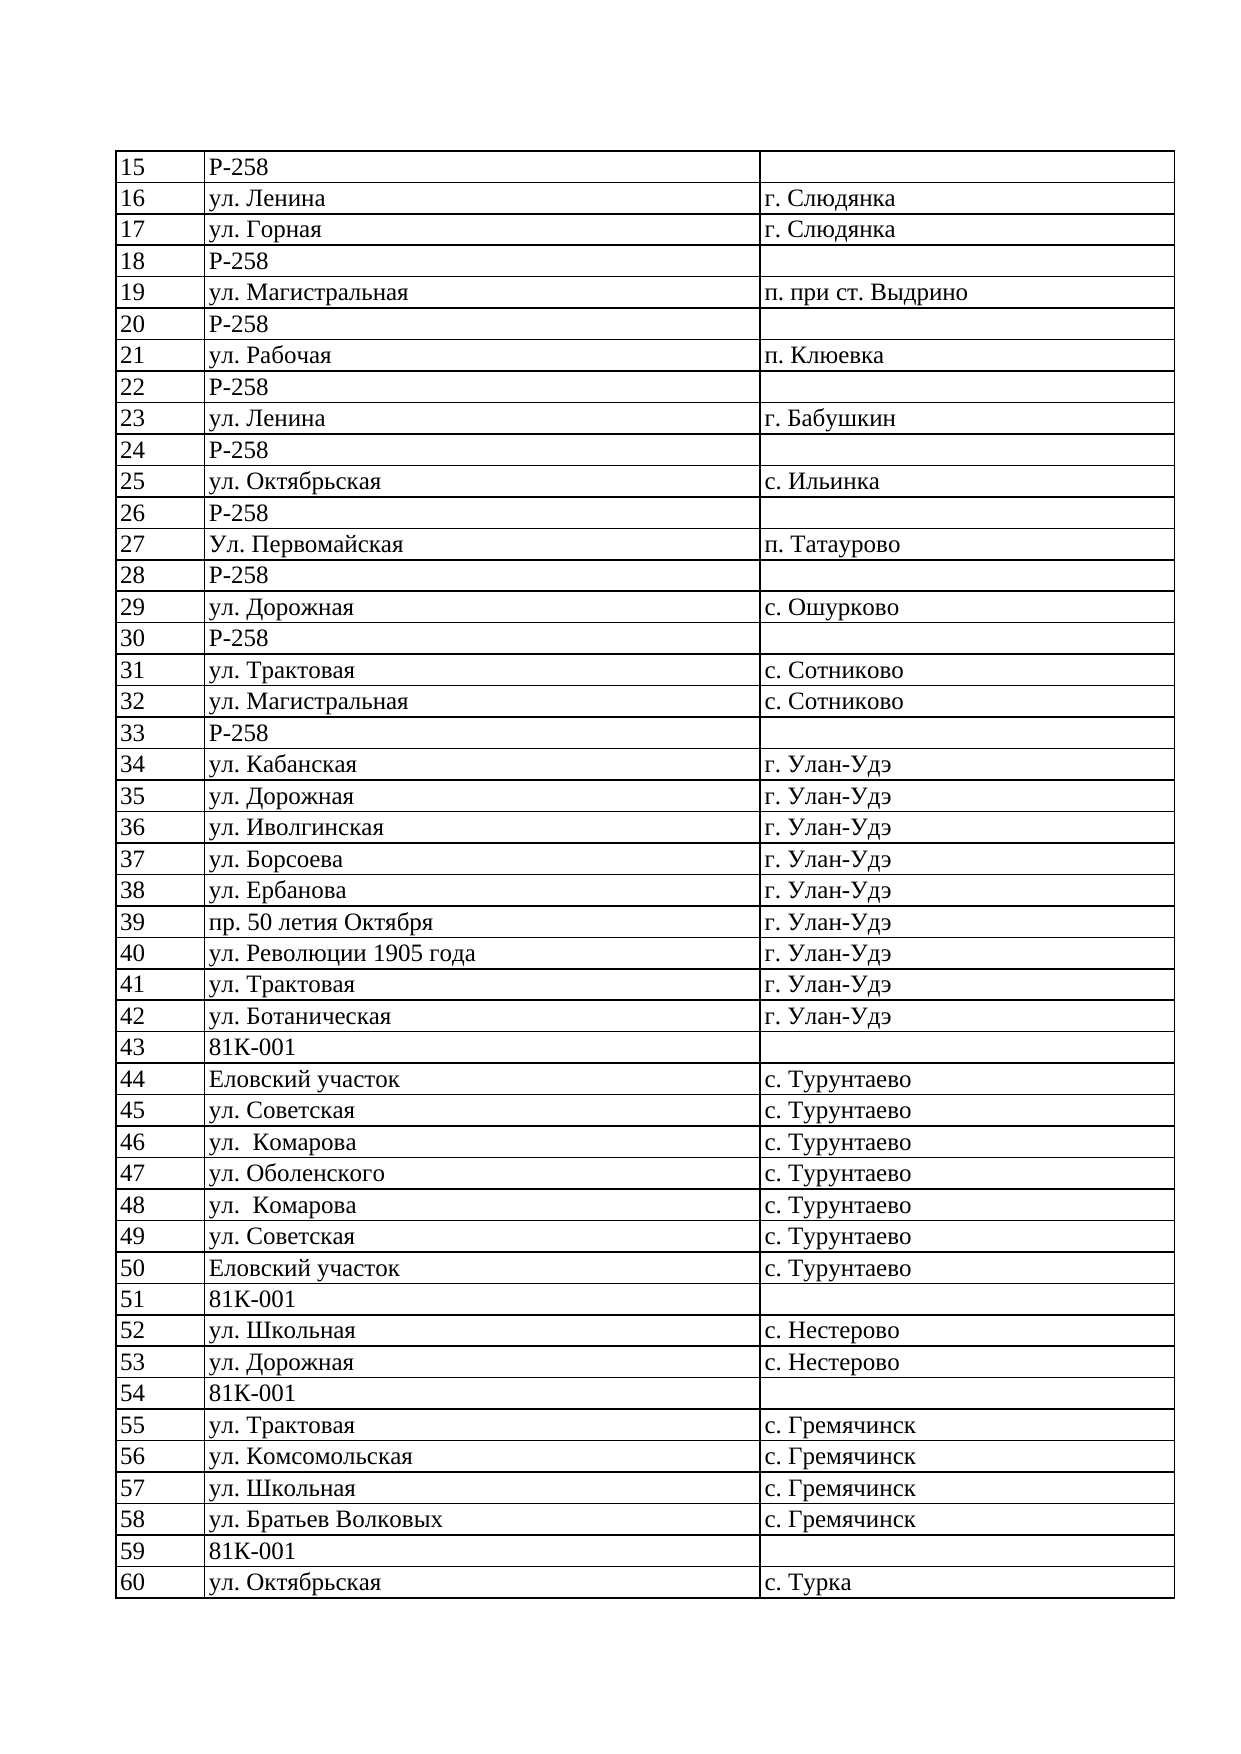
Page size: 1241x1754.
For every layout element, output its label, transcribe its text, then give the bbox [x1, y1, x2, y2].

table_cell 33 [117, 718, 204, 748]
table_cell 60 [117, 1567, 204, 1597]
table_cell Еловский участок [205, 1064, 759, 1094]
table_cell 40 [117, 938, 204, 968]
table_cell [761, 246, 1174, 276]
table_cell 56 [117, 1441, 204, 1471]
table_cell с. Турка [761, 1567, 1174, 1597]
table_cell г. Бабушкин [761, 403, 1174, 433]
table_cell Р-258 [205, 718, 759, 748]
table_cell 51 [117, 1284, 204, 1314]
table_cell 45 [117, 1095, 204, 1125]
table_cell 24 [117, 435, 204, 464]
table_cell 27 [117, 529, 204, 559]
table_cell с. Турунтаево [761, 1064, 1174, 1094]
table_cell г. Слюдянка [761, 183, 1174, 213]
table_cell г. Улан-Удэ [761, 938, 1174, 968]
table_cell с. Турунтаево [761, 1127, 1174, 1157]
table_cell Р-258 [205, 561, 759, 590]
table_cell 81К-001 [205, 1378, 759, 1408]
table_cell г. Слюдянка [761, 215, 1174, 244]
table_cell с. Гремячинск [761, 1410, 1174, 1440]
table_cell п. при ст. Выдрино [761, 277, 1174, 307]
table_cell г. Улан-Удэ [761, 875, 1174, 905]
table_cell ул. Октябрьская [205, 1567, 759, 1597]
table_cell 48 [117, 1190, 204, 1219]
table_cell ул. Кабанская [205, 749, 759, 779]
table_cell 30 [117, 623, 204, 653]
table_cell Р-258 [205, 623, 759, 653]
table_cell ул. Братьев Волковых [205, 1504, 759, 1534]
table_cell г. Улан-Удэ [761, 844, 1174, 873]
table_cell [761, 1536, 1174, 1566]
table_cell 31 [117, 655, 204, 685]
table_cell [761, 372, 1174, 402]
table_cell ул. Горная [205, 215, 759, 244]
table_cell с. Сотниково [761, 686, 1174, 716]
table_cell г. Улан-Удэ [761, 781, 1174, 811]
table_cell ул. Трактовая [205, 1410, 759, 1440]
table_cell 43 [117, 1032, 204, 1062]
table_cell ул. Дорожная [205, 1347, 759, 1377]
table_cell [761, 498, 1174, 527]
table_cell Р-258 [205, 435, 759, 464]
table_cell 34 [117, 749, 204, 779]
table_cell ул. Советская [205, 1221, 759, 1251]
table_cell [761, 309, 1174, 339]
table_cell [761, 561, 1174, 590]
table_cell с. Гремячинск [761, 1441, 1174, 1471]
table_cell 32 [117, 686, 204, 716]
table_cell 23 [117, 403, 204, 433]
table_cell 36 [117, 812, 204, 842]
table_cell ул. Оболенского [205, 1158, 759, 1188]
table_cell 25 [117, 466, 204, 496]
table_cell г. Улан-Удэ [761, 1001, 1174, 1031]
table_cell п. Клюевка [761, 340, 1174, 370]
table_cell Р-258 [205, 498, 759, 527]
table_cell 29 [117, 592, 204, 622]
table_cell [761, 435, 1174, 464]
table_cell ул. Комсомольская [205, 1441, 759, 1471]
table_cell 21 [117, 340, 204, 370]
table_cell г. Улан-Удэ [761, 749, 1174, 779]
table_cell г. Улан-Удэ [761, 812, 1174, 842]
table_cell ул. Магистральная [205, 686, 759, 716]
table_cell 18 [117, 246, 204, 276]
table_cell 52 [117, 1316, 204, 1345]
table_cell с. Турунтаево [761, 1095, 1174, 1125]
table_cell 26 [117, 498, 204, 527]
table_cell Ул. Первомайская [205, 529, 759, 559]
table_cell 20 [117, 309, 204, 339]
table_cell [761, 1284, 1174, 1314]
table_cell ул. Ботаническая [205, 1001, 759, 1031]
table_cell 49 [117, 1221, 204, 1251]
table_cell г. Улан-Удэ [761, 970, 1174, 999]
table_cell 17 [117, 215, 204, 244]
table_cell [761, 623, 1174, 653]
table_cell 81К-001 [205, 1284, 759, 1314]
table_cell 81К-001 [205, 1536, 759, 1566]
table_cell 16 [117, 183, 204, 213]
table_cell ул. Революции 1905 года [205, 938, 759, 968]
table_cell [761, 152, 1174, 181]
table_cell ул. Дорожная [205, 592, 759, 622]
table_cell 54 [117, 1378, 204, 1408]
table_cell 22 [117, 372, 204, 402]
table_cell 46 [117, 1127, 204, 1157]
table_cell с. Турунтаево [761, 1190, 1174, 1219]
table_cell ул. Школьная [205, 1473, 759, 1503]
table_cell с. Гремячинск [761, 1473, 1174, 1503]
table_cell 57 [117, 1473, 204, 1503]
table_cell 44 [117, 1064, 204, 1094]
table_cell 42 [117, 1001, 204, 1031]
table_cell [761, 1378, 1174, 1408]
table_cell Р-258 [205, 372, 759, 402]
table_cell ул. Иволгинская [205, 812, 759, 842]
table_cell [761, 718, 1174, 748]
table_cell 50 [117, 1253, 204, 1282]
table_cell п. Татаурово [761, 529, 1174, 559]
table_cell ул. Советская [205, 1095, 759, 1125]
table_cell ул. Школьная [205, 1316, 759, 1345]
table_cell Р-258 [205, 152, 759, 181]
table_cell с. Ошурково [761, 592, 1174, 622]
table_cell ул. Ербанова [205, 875, 759, 905]
table_cell Р-258 [205, 309, 759, 339]
table_cell с. Нестерово [761, 1316, 1174, 1345]
table_cell 59 [117, 1536, 204, 1566]
table_cell с. Турунтаево [761, 1158, 1174, 1188]
table_cell 39 [117, 907, 204, 936]
table_cell ул. Магистральная [205, 277, 759, 307]
table_cell 37 [117, 844, 204, 873]
table_cell пр. 50 летия Октября [205, 907, 759, 936]
table_cell ул. Ленина [205, 403, 759, 433]
table_cell 41 [117, 970, 204, 999]
table_cell 58 [117, 1504, 204, 1534]
table_cell с. Ильинка [761, 466, 1174, 496]
table_cell 35 [117, 781, 204, 811]
table_cell г. Улан-Удэ [761, 907, 1174, 936]
table_cell ул. Ленина [205, 183, 759, 213]
table_cell с. Турунтаево [761, 1221, 1174, 1251]
table_cell 15 [117, 152, 204, 181]
table_cell ул. Октябрьская [205, 466, 759, 496]
table_cell 28 [117, 561, 204, 590]
table_cell Р-258 [205, 246, 759, 276]
table_cell ул. Трактовая [205, 655, 759, 685]
table_cell ул. Трактовая [205, 970, 759, 999]
table_cell Еловский участок [205, 1253, 759, 1282]
table_cell 47 [117, 1158, 204, 1188]
table_cell [761, 1032, 1174, 1062]
table_cell ул. Рабочая [205, 340, 759, 370]
table_cell с. Сотниково [761, 655, 1174, 685]
table_cell с. Гремячинск [761, 1504, 1174, 1534]
table_cell 55 [117, 1410, 204, 1440]
table_cell 38 [117, 875, 204, 905]
table_cell ул. Комарова [205, 1127, 759, 1157]
table_cell ул. Борсоева [205, 844, 759, 873]
table_cell 19 [117, 277, 204, 307]
table_cell ул. Комарова [205, 1190, 759, 1219]
table_cell 81К-001 [205, 1032, 759, 1062]
table_cell ул. Дорожная [205, 781, 759, 811]
table_cell с. Турунтаево [761, 1253, 1174, 1282]
table_cell с. Нестерово [761, 1347, 1174, 1377]
table_cell 53 [117, 1347, 204, 1377]
